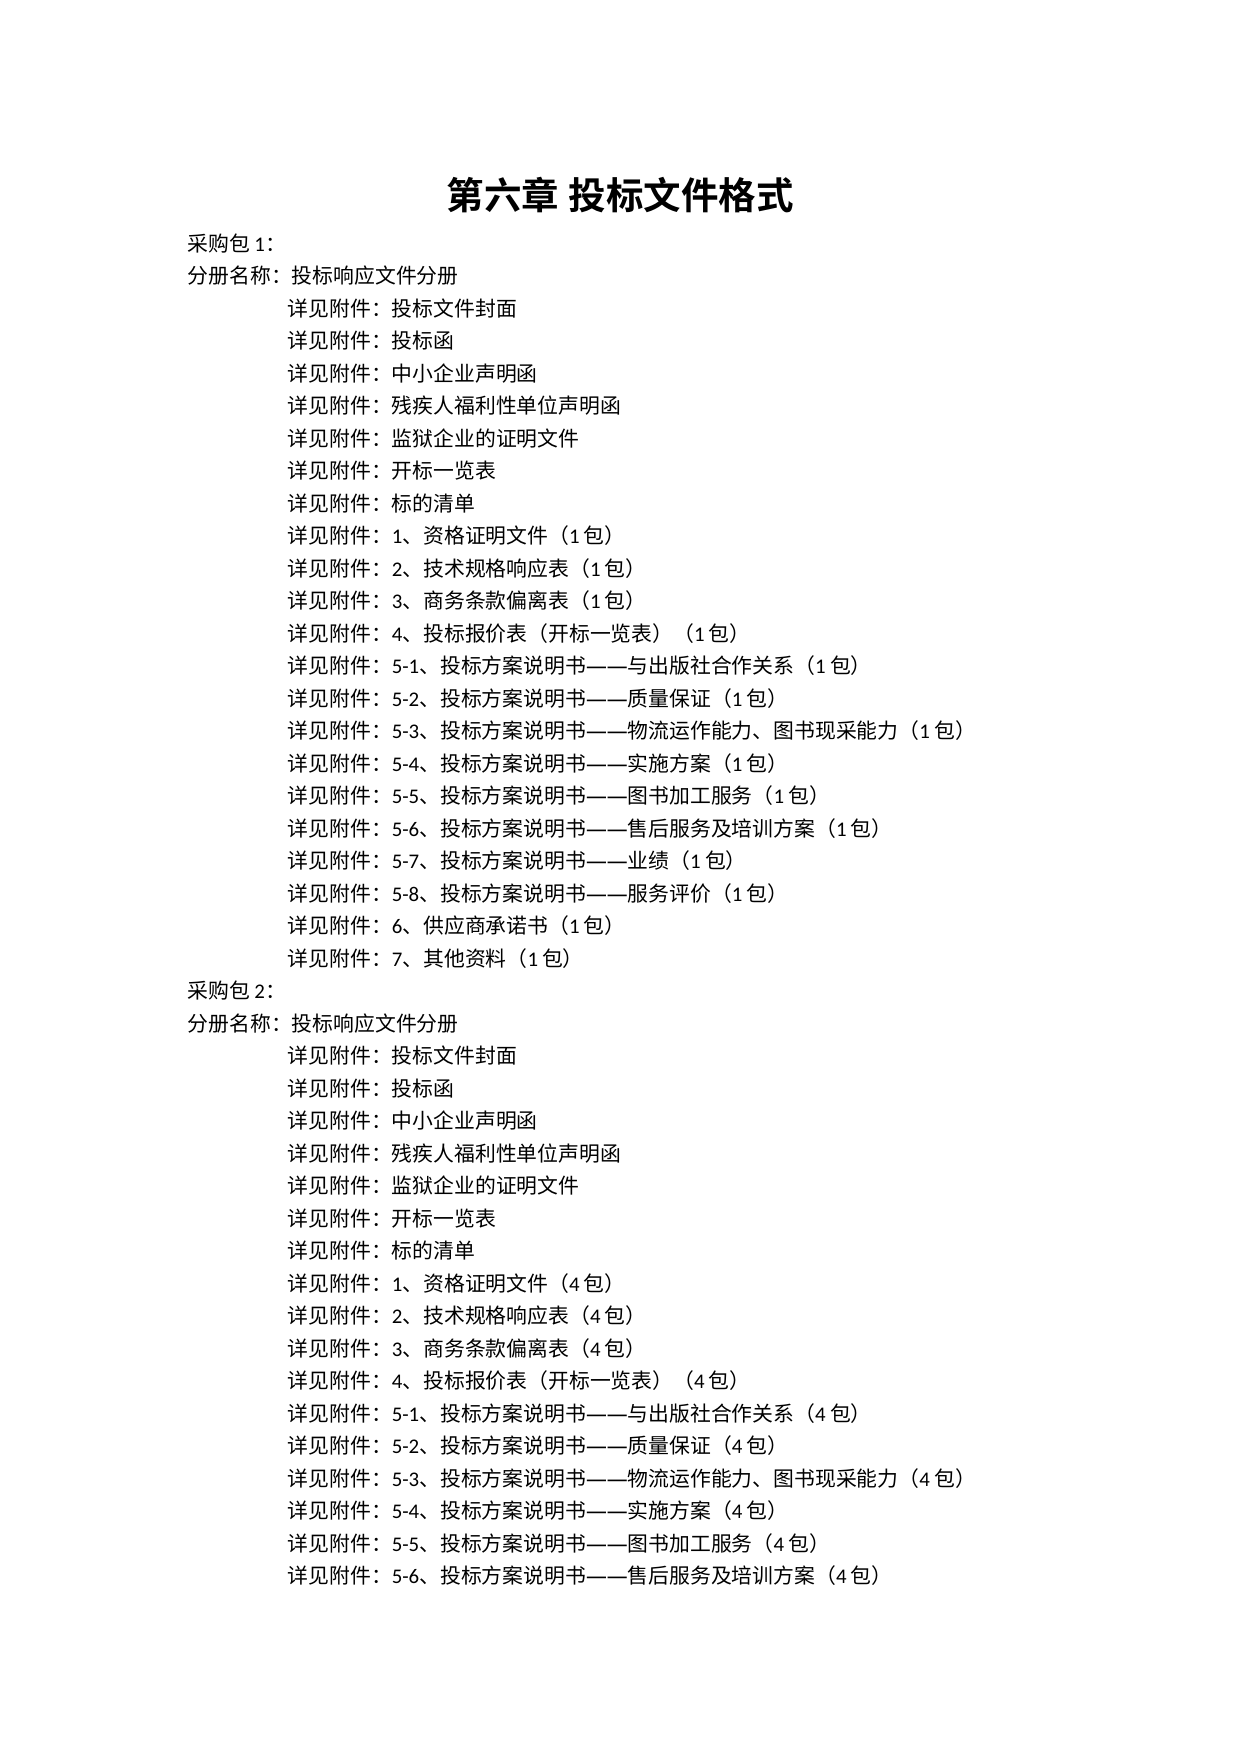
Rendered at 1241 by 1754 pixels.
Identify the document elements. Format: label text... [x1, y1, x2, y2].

text 详见附件：1、资格证明文件（1包） [187, 519, 1053, 552]
text 详见附件：中小企业声明函 [187, 357, 1053, 389]
text 详见附件：3、商务条款偏离表（4包） [187, 1332, 1053, 1364]
text 详见附件：5-1、投标方案说明书——与出版社合作关系（1包） [187, 649, 1053, 682]
text 详见附件：投标函 [187, 1072, 1053, 1104]
text 详见附件：3、商务条款偏离表（1包） [187, 584, 1053, 617]
text 详见附件：5-7、投标方案说明书——业绩（1包） [187, 844, 1053, 877]
text 详见附件：标的清单 [187, 1234, 1053, 1267]
text 详见附件：6、供应商承诺书（1包） [187, 909, 1053, 942]
text 详见附件：5-5、投标方案说明书——图书加工服务（1包） [187, 779, 1053, 812]
text 详见附件：中小企业声明函 [187, 1104, 1053, 1137]
text 详见附件：4、投标报价表（开标一览表）（1包） [187, 617, 1053, 649]
text 详见附件：残疾人福利性单位声明函 [187, 389, 1053, 422]
text 详见附件：2、技术规格响应表（4包） [187, 1299, 1053, 1332]
text 详见附件：5-3、投标方案说明书——物流运作能力、图书现采能力（4包） [187, 1462, 1053, 1494]
text 第六章 投标文件格式 [187, 162, 1053, 227]
text 详见附件：4、投标报价表（开标一览表）（4包） [187, 1364, 1053, 1397]
text 分册名称：投标响应文件分册 [187, 259, 1053, 292]
text 详见附件：5-4、投标方案说明书——实施方案（4包） [187, 1494, 1053, 1527]
text 详见附件：5-3、投标方案说明书——物流运作能力、图书现采能力（1包） [187, 714, 1053, 747]
text 分册名称：投标响应文件分册 [187, 1007, 1053, 1039]
text 详见附件：标的清单 [187, 487, 1053, 519]
text 详见附件：5-1、投标方案说明书——与出版社合作关系（4包） [187, 1397, 1053, 1429]
text 详见附件：残疾人福利性单位声明函 [187, 1137, 1053, 1169]
text 详见附件：开标一览表 [187, 1202, 1053, 1234]
text 详见附件：2、技术规格响应表（1包） [187, 552, 1053, 584]
text 详见附件：监狱企业的证明文件 [187, 1169, 1053, 1202]
text 采购包2： [187, 974, 1053, 1007]
text 详见附件：5-4、投标方案说明书——实施方案（1包） [187, 747, 1053, 779]
text 详见附件：投标函 [187, 324, 1053, 357]
text 详见附件：监狱企业的证明文件 [187, 422, 1053, 454]
text 详见附件：开标一览表 [187, 454, 1053, 487]
text 详见附件：投标文件封面 [187, 1039, 1053, 1072]
text 采购包1： [187, 227, 1053, 259]
text 详见附件：投标文件封面 [187, 292, 1053, 324]
text 详见附件：5-2、投标方案说明书——质量保证（1包） [187, 682, 1053, 714]
text 详见附件：5-5、投标方案说明书——图书加工服务（4包） [187, 1527, 1053, 1559]
text 详见附件：5-6、投标方案说明书——售后服务及培训方案（1包） [187, 812, 1053, 844]
text 详见附件：7、其他资料（1包） [187, 942, 1053, 974]
text 详见附件：1、资格证明文件（4包） [187, 1267, 1053, 1299]
text 详见附件：5-8、投标方案说明书——服务评价（1包） [187, 877, 1053, 909]
text 详见附件：5-6、投标方案说明书——售后服务及培训方案（4包） [187, 1559, 1053, 1592]
text 详见附件：5-2、投标方案说明书——质量保证（4包） [187, 1429, 1053, 1462]
